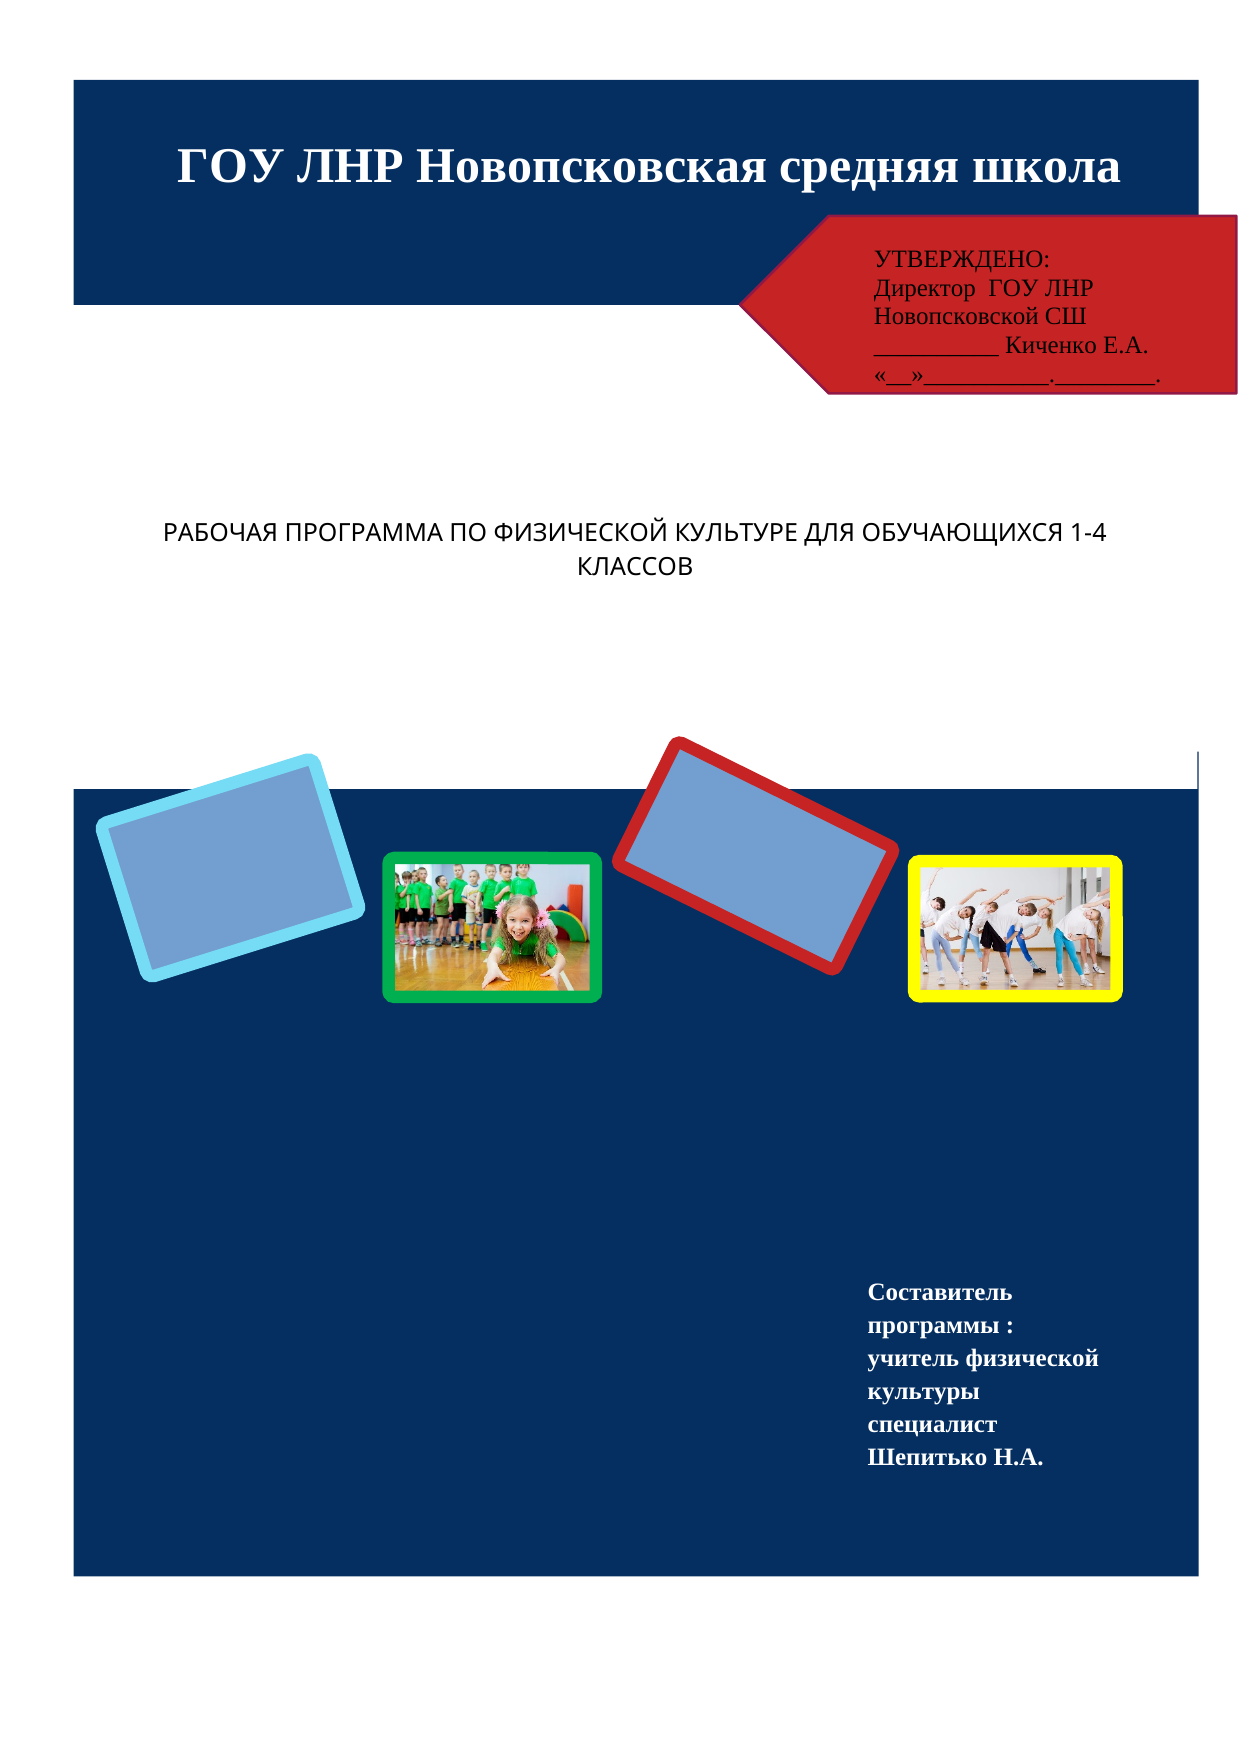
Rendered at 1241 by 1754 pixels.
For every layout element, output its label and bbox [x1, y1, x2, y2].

picture [921, 868, 1110, 990]
picture [395, 865, 589, 990]
